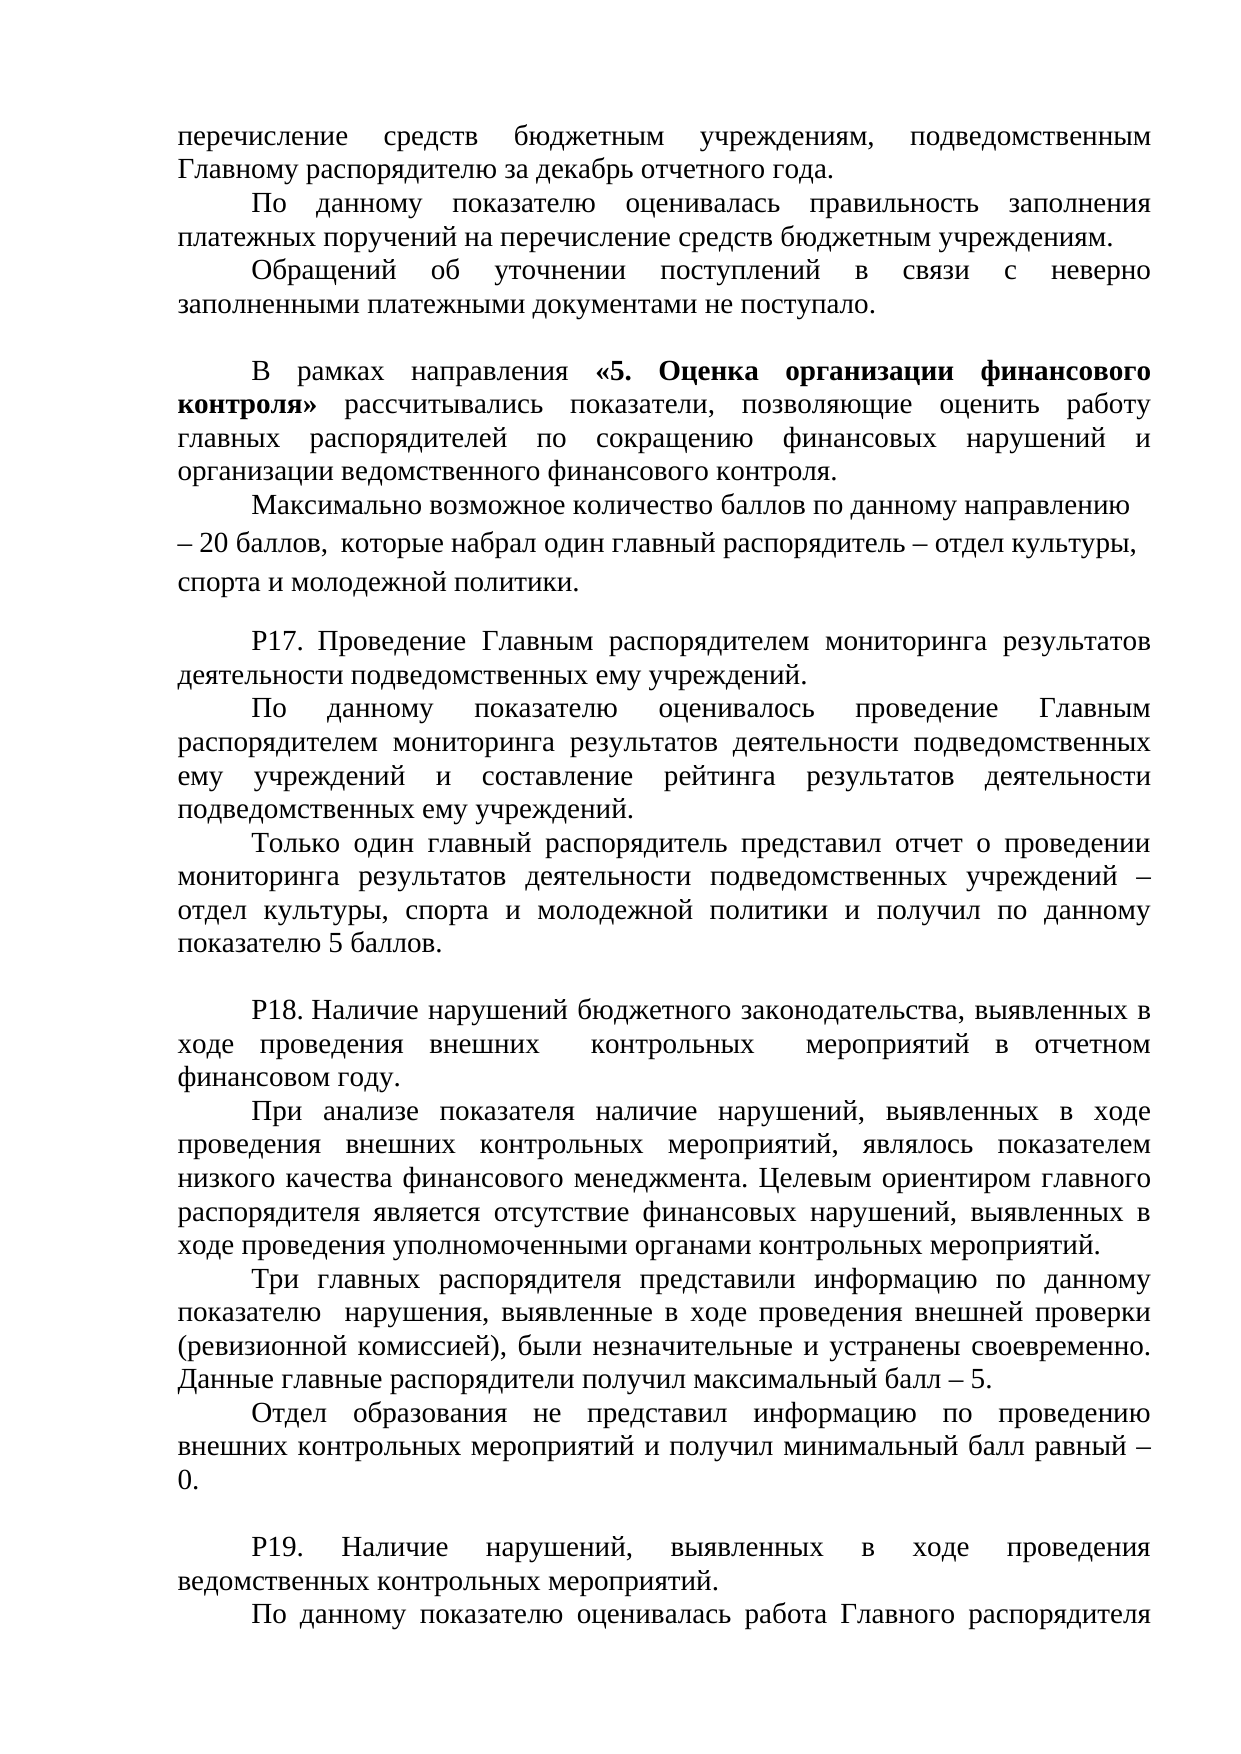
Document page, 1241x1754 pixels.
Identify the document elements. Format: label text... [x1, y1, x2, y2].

text По данному показателю оценивалась правильность заполнения платежных поручений на перечисление средств бюджетным учреждениям. [177, 185, 1152, 252]
text Р17. Проведение Главным распорядителем мониторинга результатов деятельности подведомственных ему учреждений. [177, 623, 1152, 691]
text Обращений об уточнении поступлений в связи с неверно заполненными платежными документами не поступало. [177, 252, 1152, 319]
text Три главных распорядителя представили информацию по данному показателю нарушения, выявленные в ходе проведения внешней проверки (ревизионной комиссией), были незначительные и устранены своевременно. Данные главные распорядители получил максимальный балл – 5. [177, 1261, 1152, 1395]
text Максимально возможное количество баллов по данному направлению – 20 баллов, которые набрал один главный распорядитель – отдел культуры, спорта и молодежной политики. [177, 487, 1152, 598]
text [177, 118, 1152, 185]
text Р19. Наличие нарушений, выявленных в ходе проведения ведомственных контрольных мероприятий. [177, 1529, 1152, 1596]
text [177, 1596, 1152, 1630]
text В рамках направления «5. Оценка организации финансового контроля» рассчитывались показатели, позволяющие оценить работу главных распорядителей по сокращению финансовых нарушений и организации ведомственного финансового контроля. [177, 353, 1152, 487]
text Отдел образования не представил информацию по проведению внешних контрольных мероприятий и получил минимальный балл равный – 0. [177, 1395, 1152, 1496]
text При анализе показателя наличие нарушений, выявленных в ходе проведения внешних контрольных мероприятий, являлось показателем низкого качества финансового менеджмента. Целевым ориентиром главного распорядителя является отсутствие финансовых нарушений, выявленных в ходе проведения уполномоченными органами контрольных мероприятий. [177, 1093, 1152, 1261]
text Р18. Наличие нарушений бюджетного законодательства, выявленных в ходе проведения внешних контрольных мероприятий в отчетном финансовом году. [177, 992, 1152, 1093]
text Только один главный распорядитель представил отчет о проведении мониторинга результатов деятельности подведомственных учреждений – отдел культуры, спорта и молодежной политики и получил по данному показателю 5 баллов. [177, 825, 1152, 959]
text По данному показателю оценивалось проведение Главным распорядителем мониторинга результатов деятельности подведомственных ему учреждений и составление рейтинга результатов деятельности подведомственных ему учреждений. [177, 691, 1152, 825]
